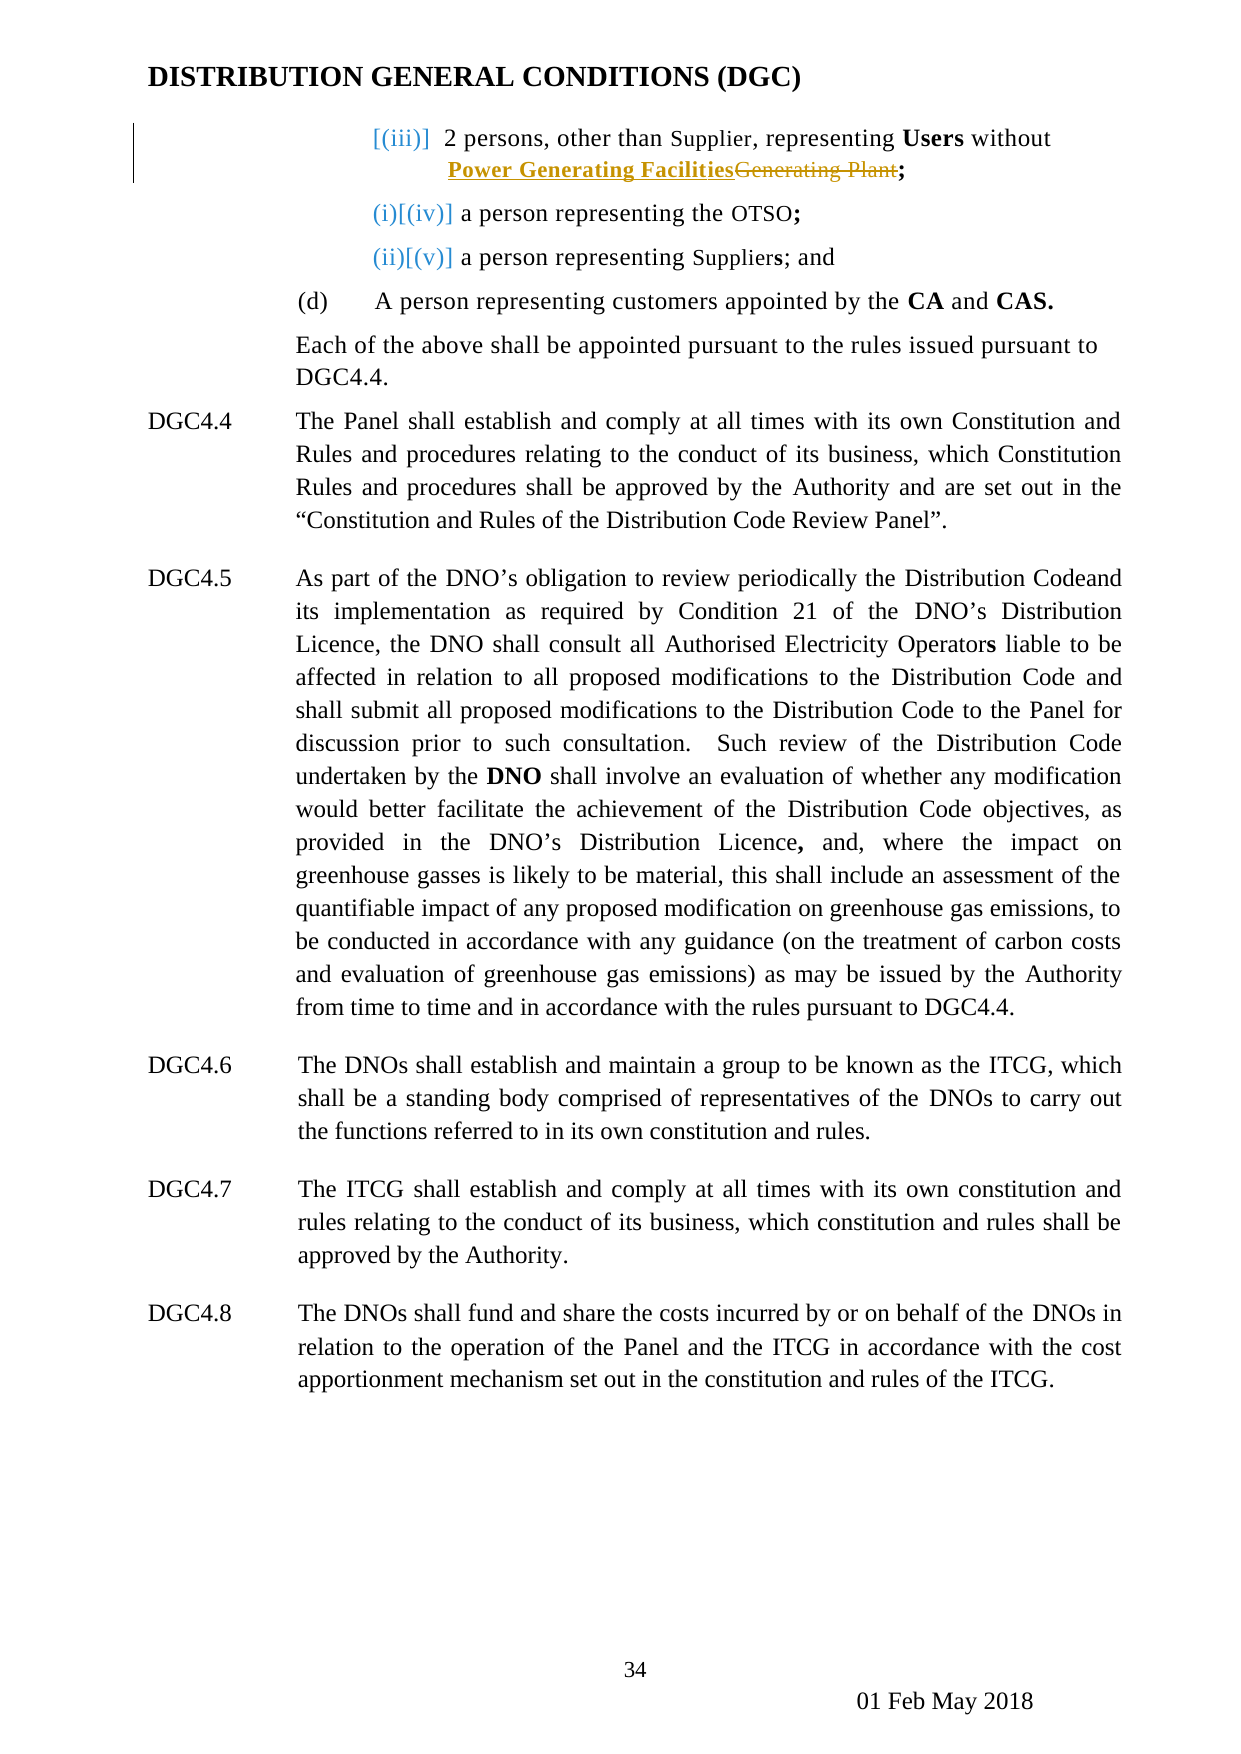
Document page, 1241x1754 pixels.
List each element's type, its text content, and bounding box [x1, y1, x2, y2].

list (d) A person representing customers appointed by the CA and CAS. [298, 286, 1122, 315]
list a person representing Suppliers; and [373, 242, 1122, 271]
text DGC4.4 The Panel shall establish and comply at all times with its own Constitution and Rules and procedures relating to the conduct of its business, which Constitution Rules and procedures shall be approved by the Authority and are set out in the “Constitution and Rules of the Distribution Code Review Panel”. [148, 406, 1122, 534]
text DGC4.6 The DNOs shall establish and maintain a group to be known as the ITCG, which shall be a standing body comprised of representatives of the DNOs to carry out the functions referred to in its own constitution and rules. [148, 1050, 1122, 1145]
list a person representing the OTSO; [373, 198, 1122, 227]
list 2 persons, other than Supplier, representing Users without ; [373, 123, 1122, 183]
list Each of the above shall be appointed pursuant to the rules issued pursuant to DGC4.4. [295, 330, 1122, 391]
text DGC4.8 The DNOs shall fund and share the costs incurred by or on behalf of the DNOs in relation to the operation of the Panel and the ITCG in accordance with the cost apportionment mechanism set out in the constitution and rules of the ITCG. [148, 1298, 1122, 1393]
text DGC4.5 As part of the DNO’s obligation to review periodically the Distribution Codeand its implementation as required by Condition 21 of the DNO’s Distribution Licence, the DNO shall consult all Authorised Electricity Operators liable to be affected in relation to all proposed modifications to the Distribution Code and shall submit all proposed modifications to the Distribution Code to the Panel for discussion prior to such consultation. Such review of the Distribution Code undertaken by the DNO shall involve an evaluation of whether any modification would better facilitate the achievement of the Distribution Code objectives, as provided in the DNO’s Distribution Licence, and, where the impact on greenhouse gasses is likely to be material, this shall include an assessment of the quantifiable impact of any proposed modification on greenhouse gas emissions, to be conducted in accordance with any guidance (on the treatment of carbon costs and evaluation of greenhouse gas emissions) as may be issued by the Authority from time to time and in accordance with the rules pursuant to DGC4.4. [148, 563, 1122, 1021]
text DGC4.7 The ITCG shall establish and comply at all times with its own constitution and rules relating to the conduct of its business, which constitution and rules shall be approved by the Authority. [148, 1174, 1122, 1269]
